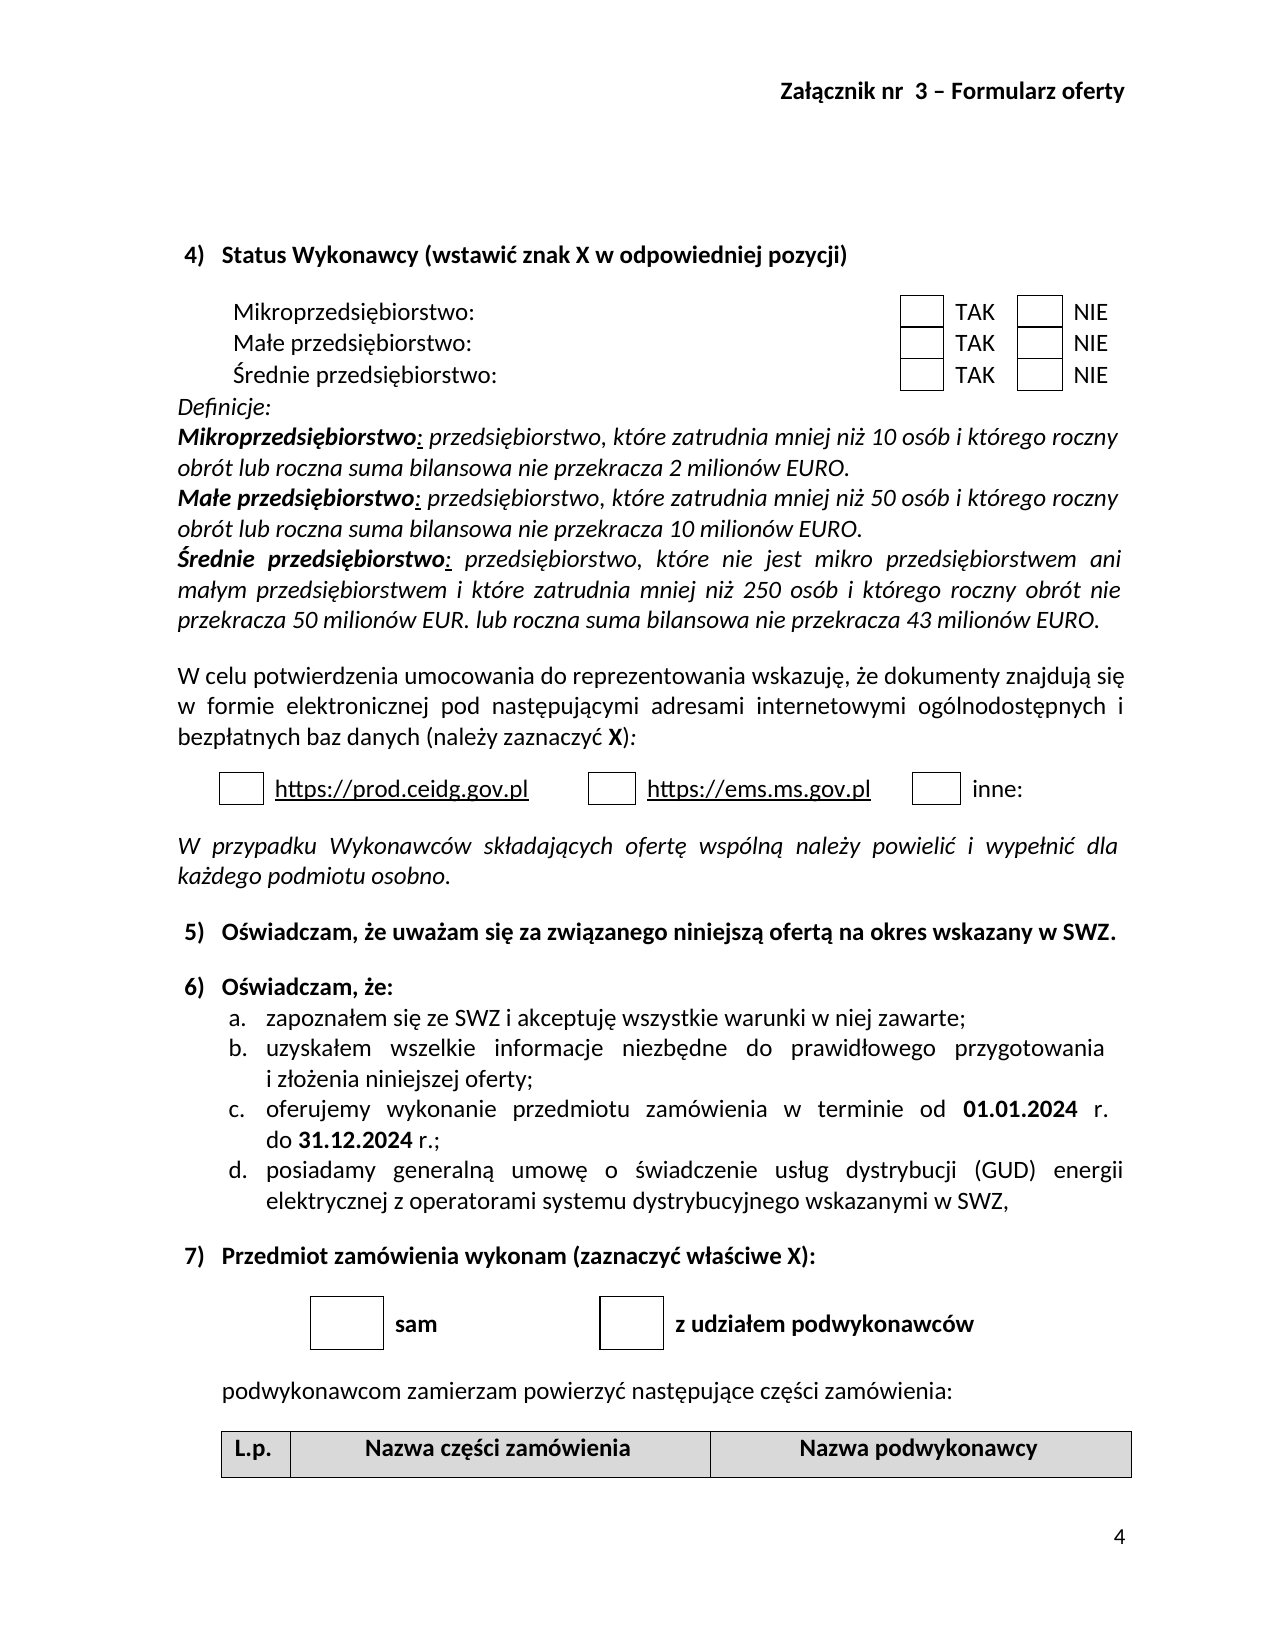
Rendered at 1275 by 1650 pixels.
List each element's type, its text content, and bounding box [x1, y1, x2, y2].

list oferujemy wykonanie przedmiotu zamówienia w terminie od 01.01.2024 r. do 31.12.2024 r.; [228, 1093, 1125, 1154]
table_header [901, 296, 943, 326]
table_cell Średnie przedsiębiorstwo: [222, 358, 900, 389]
text podwykonawcom zamierzam powierzyć następujące części zamówienia: [222, 1375, 1125, 1406]
table_cell [1018, 328, 1062, 358]
table_cell [1018, 359, 1062, 389]
table_header https://prod.ceidg.gov.pl [264, 772, 588, 804]
text Mikroprzedsiębiorstwo: przedsiębiorstwo, które zatrudnia mniej niż 10 osób i którego roczny obrót lub roczna suma bilansowa nie przekracza 2 milionów EURO. [177, 421, 1122, 482]
table_cell Małe przedsiębiorstwo: [222, 326, 900, 358]
table_header [220, 773, 263, 804]
table_header https://ems.ms.gov.pl [636, 772, 912, 804]
table_header TAK [944, 295, 1017, 326]
list Oświadczam, że: [184, 971, 1125, 1002]
table_cell TAK [944, 326, 1017, 358]
table_header z udziałem podwykonawców [664, 1296, 1018, 1349]
list Status Wykonawcy (wstawić znak X w odpowiedniej pozycji) [184, 239, 1125, 270]
table_header L.p. [222, 1432, 290, 1477]
table_cell NIE [1063, 326, 1136, 358]
table_header [311, 1297, 383, 1349]
list posiadamy generalną umowę o świadczenie usług dystrybucji (GUD) energii elektrycznej z operatorami systemu dystrybucyjnego wskazanymi w SWZ, [228, 1154, 1125, 1216]
table_header Nazwa podwykonawcy [711, 1432, 1131, 1477]
table_header Nazwa części zamówienia [291, 1432, 710, 1477]
table_header sam [384, 1296, 599, 1349]
text W celu potwierdzenia umocowania do reprezentowania wskazuję, że dokumenty znajdują się w formie elektronicznej pod następującymi adresami internetowymi ogólnodostępnych i bezpłatnych baz danych (należy zaznaczyć X): [177, 660, 1125, 751]
table_header NIE [1063, 295, 1136, 326]
table_cell NIE [1063, 358, 1136, 389]
table_header inne: [961, 772, 1083, 804]
table_header [601, 1297, 663, 1349]
list Oświadczam, że uważam się za związanego niniejszą ofertą na okres wskazany w SWZ. [184, 916, 1125, 946]
list Przedmiot zamówienia wykonam (zaznaczyć właściwe X): [184, 1241, 1125, 1271]
table_header [589, 773, 635, 804]
table_cell [901, 328, 943, 358]
table_header [1018, 296, 1062, 326]
table_header Mikroprzedsiębiorstwo: [222, 295, 900, 326]
text Średnie przedsiębiorstwo: przedsiębiorstwo, które nie jest mikro przedsiębiorstwem ani małym przedsiębiorstwem i które zatrudnia mniej niż 250 osób i którego roczny obrót nie przekracza 50 milionów EUR. lub roczna suma bilansowa nie przekracza 43 milionów EURO. [177, 543, 1125, 635]
table_cell [901, 359, 943, 389]
list uzyskałem wszelkie informacje niezbędne do prawidłowego przygotowania i złożenia niniejszej oferty; [228, 1032, 1125, 1093]
list zapoznałem się ze SWZ i akceptuję wszystkie warunki w niej zawarte; [228, 1002, 1125, 1032]
table_header [913, 773, 960, 804]
table_cell TAK [944, 358, 1017, 389]
text Definicje: [177, 391, 1122, 421]
text Małe przedsiębiorstwo: przedsiębiorstwo, które zatrudnia mniej niż 50 osób i którego roczny obrót lub roczna suma bilansowa nie przekracza 10 milionów EURO. [177, 482, 1122, 543]
text W przypadku Wykonawców składających ofertę wspólną należy powielić i wypełnić dla każdego podmiotu osobno. [177, 830, 1122, 891]
